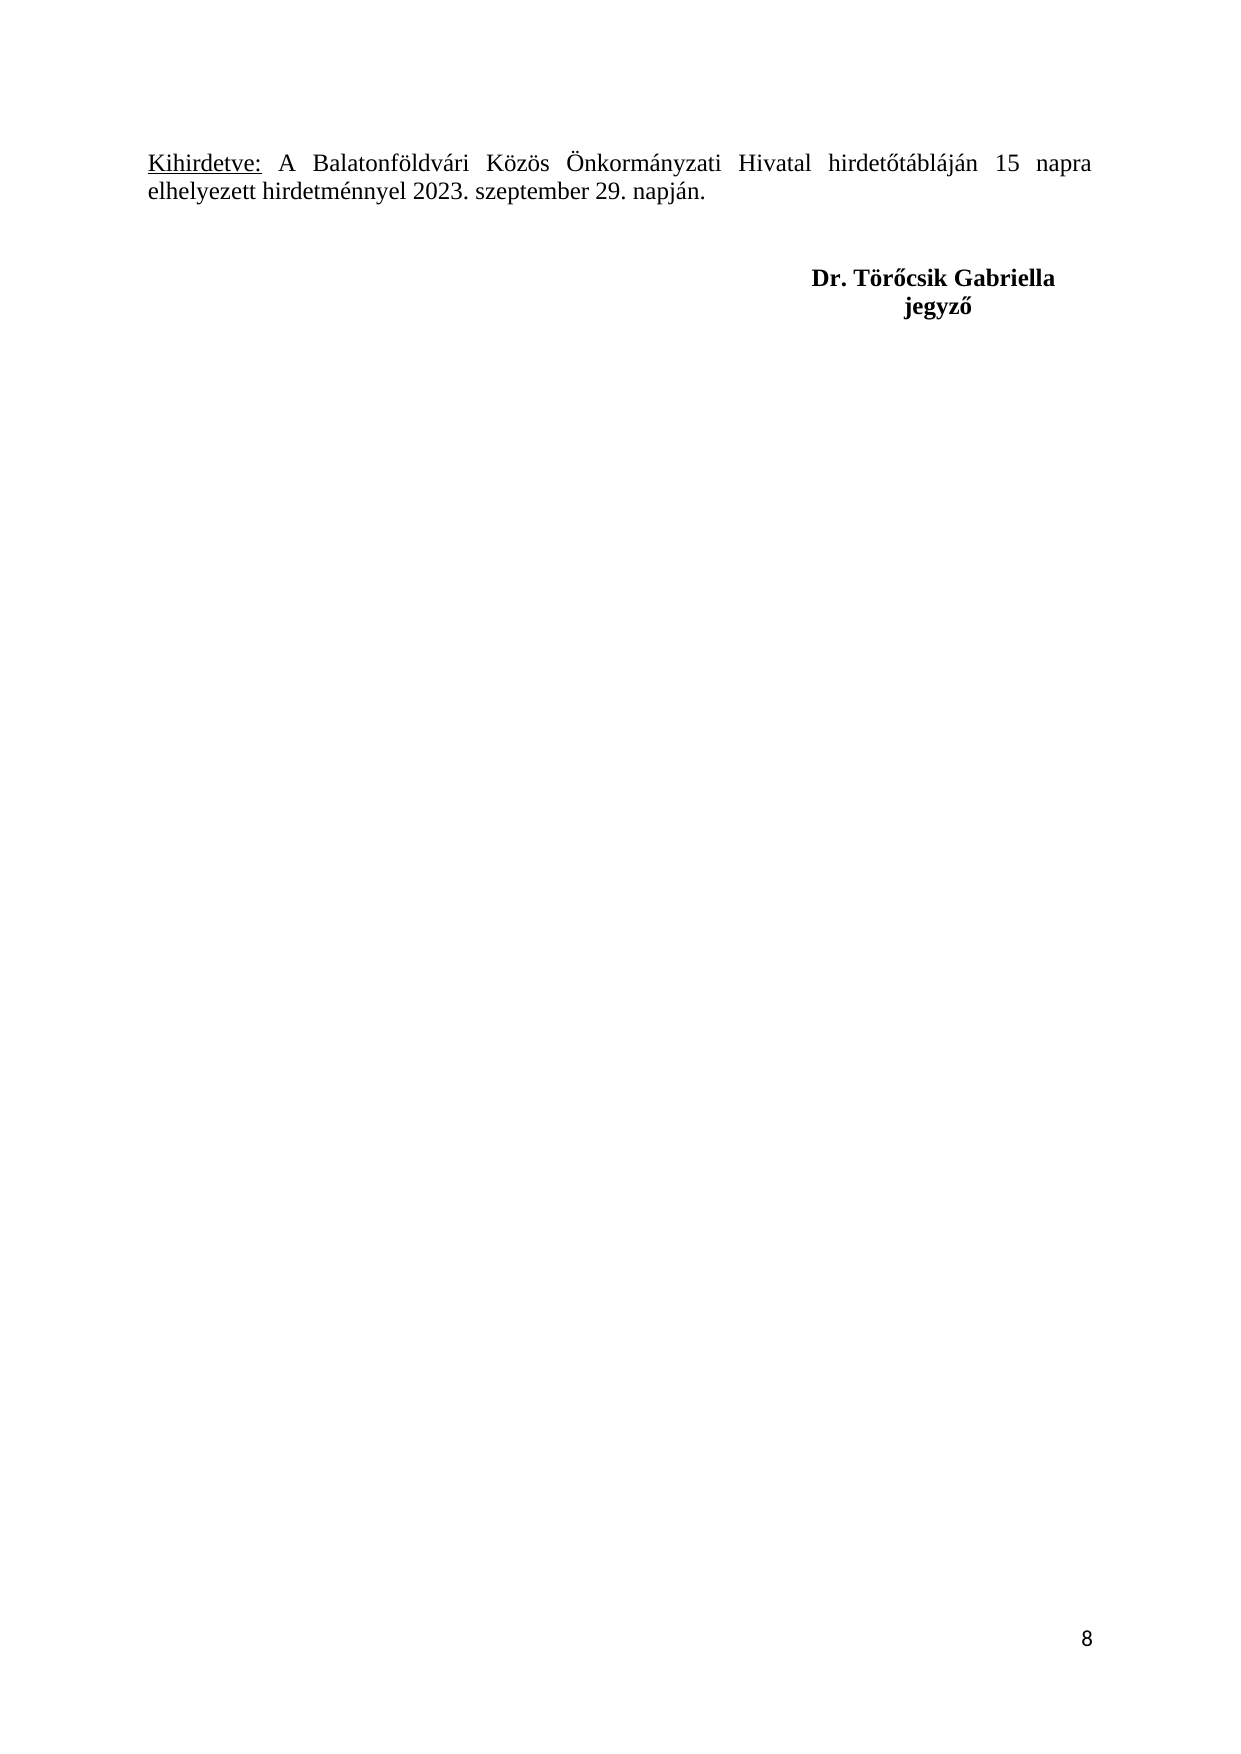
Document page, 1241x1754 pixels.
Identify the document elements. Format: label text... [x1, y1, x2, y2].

text Dr. Törőcsik Gabriella [148, 263, 1093, 291]
text jegyző [148, 291, 1093, 320]
text Kihirdetve: A Balatonföldvári Közös Önkormányzati Hivatal hirdetőtábláján 15 napra elhelyezett hirdetménnyel 2023. szeptember 29. napján. [148, 148, 1093, 205]
